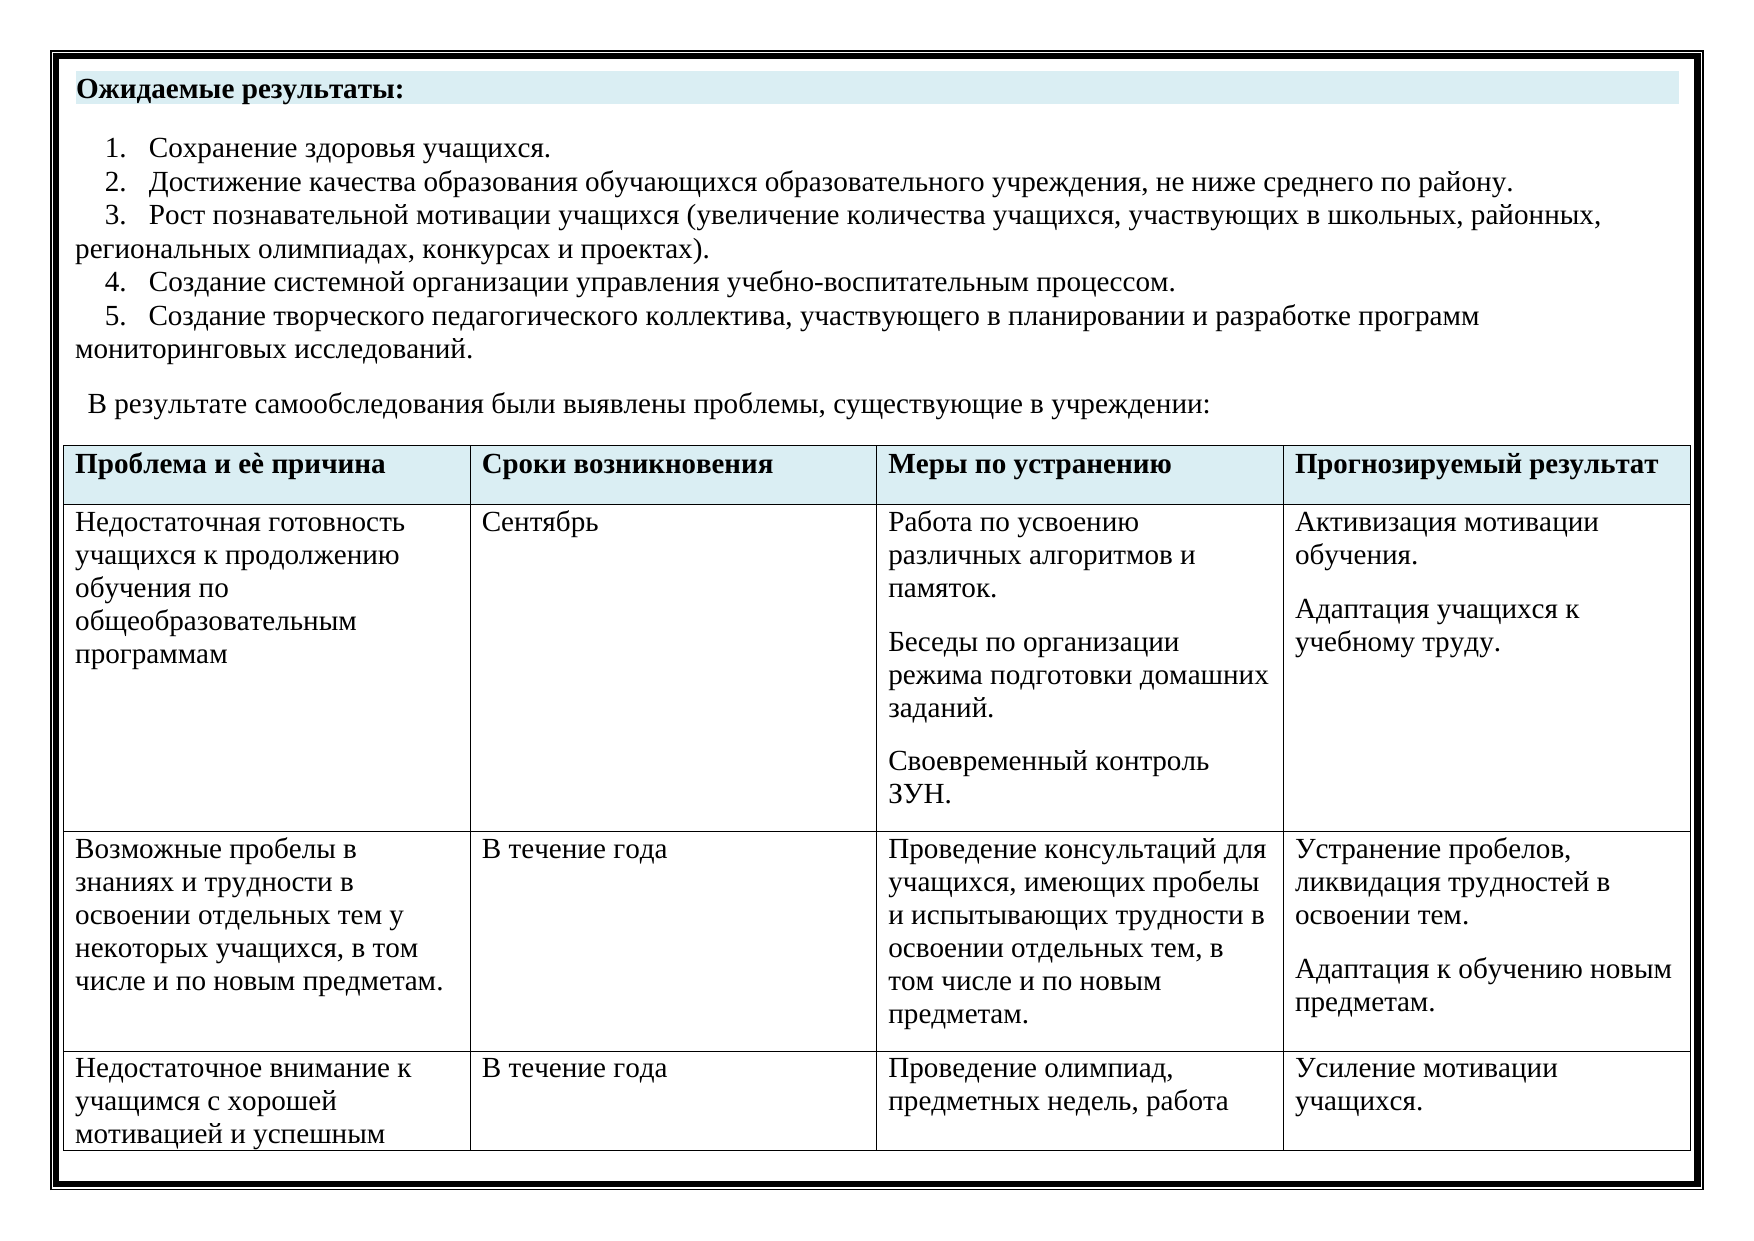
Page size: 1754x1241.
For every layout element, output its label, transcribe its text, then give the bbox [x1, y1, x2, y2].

table_header Прогнозируемый результат [1284, 446, 1690, 504]
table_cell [64, 1052, 470, 1150]
table_cell Проведение консультаций для учащихся, имеющих пробелы и испытывающих трудности в освоении отдельных тем, в том числе и по новым предметам. [877, 832, 1283, 1051]
table_cell В течение года [471, 832, 876, 1051]
table_cell В течение года [471, 1052, 876, 1150]
table_cell Возможные пробелы в знаниях и трудности в освоении отдельных тем у некоторых учащихся, в том числе и по новым предметам. [64, 832, 470, 1051]
table_cell Недостаточная готовность учащихся к продолжению обучения по общеобразовательным программам [64, 505, 470, 831]
table_cell Устранение пробелов, ликвидация трудностей в освоении тем. Адаптация к обучению новым предметам. [1284, 832, 1690, 1051]
table_header Сроки возникновения [471, 446, 876, 504]
text Ожидаемые результаты: [76, 71, 1679, 104]
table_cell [877, 1052, 1283, 1150]
text 5. Создание творческого педагогического коллектива, участвующего в планировании и разработке программ мониторинговых исследований. [75, 298, 1679, 365]
list Сохранение здоровья учащихся. [75, 130, 1679, 164]
table_cell Активизация мотивации обучения. Адаптация учащихся к учебному труду. [1284, 505, 1690, 831]
list Достижение качества образования обучающихся образовательного учреждения, не ниже среднего по району. [75, 164, 1679, 197]
text В результате самообследования были выявлены проблемы, существующие в учреждении: [87, 386, 1679, 419]
list Рост познавательной мотивации учащихся (увеличение количества учащихся, участвующих в школьных, районных, региональных олимпиадах, конкурсах и проектах). [75, 197, 1643, 264]
table_header Меры по устранению [877, 446, 1283, 504]
list Создание системной организации управления учебно-воспитательным процессом. [75, 264, 1679, 298]
table_header Проблема и еѐ причина [64, 446, 470, 504]
table_cell Работа по усвоению различных алгоритмов и памяток. Беседы по организации режима подготовки домашних заданий. Своевременный контроль ЗУН. [877, 505, 1283, 831]
table_cell Сентябрь [471, 505, 876, 831]
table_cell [1284, 1052, 1690, 1150]
